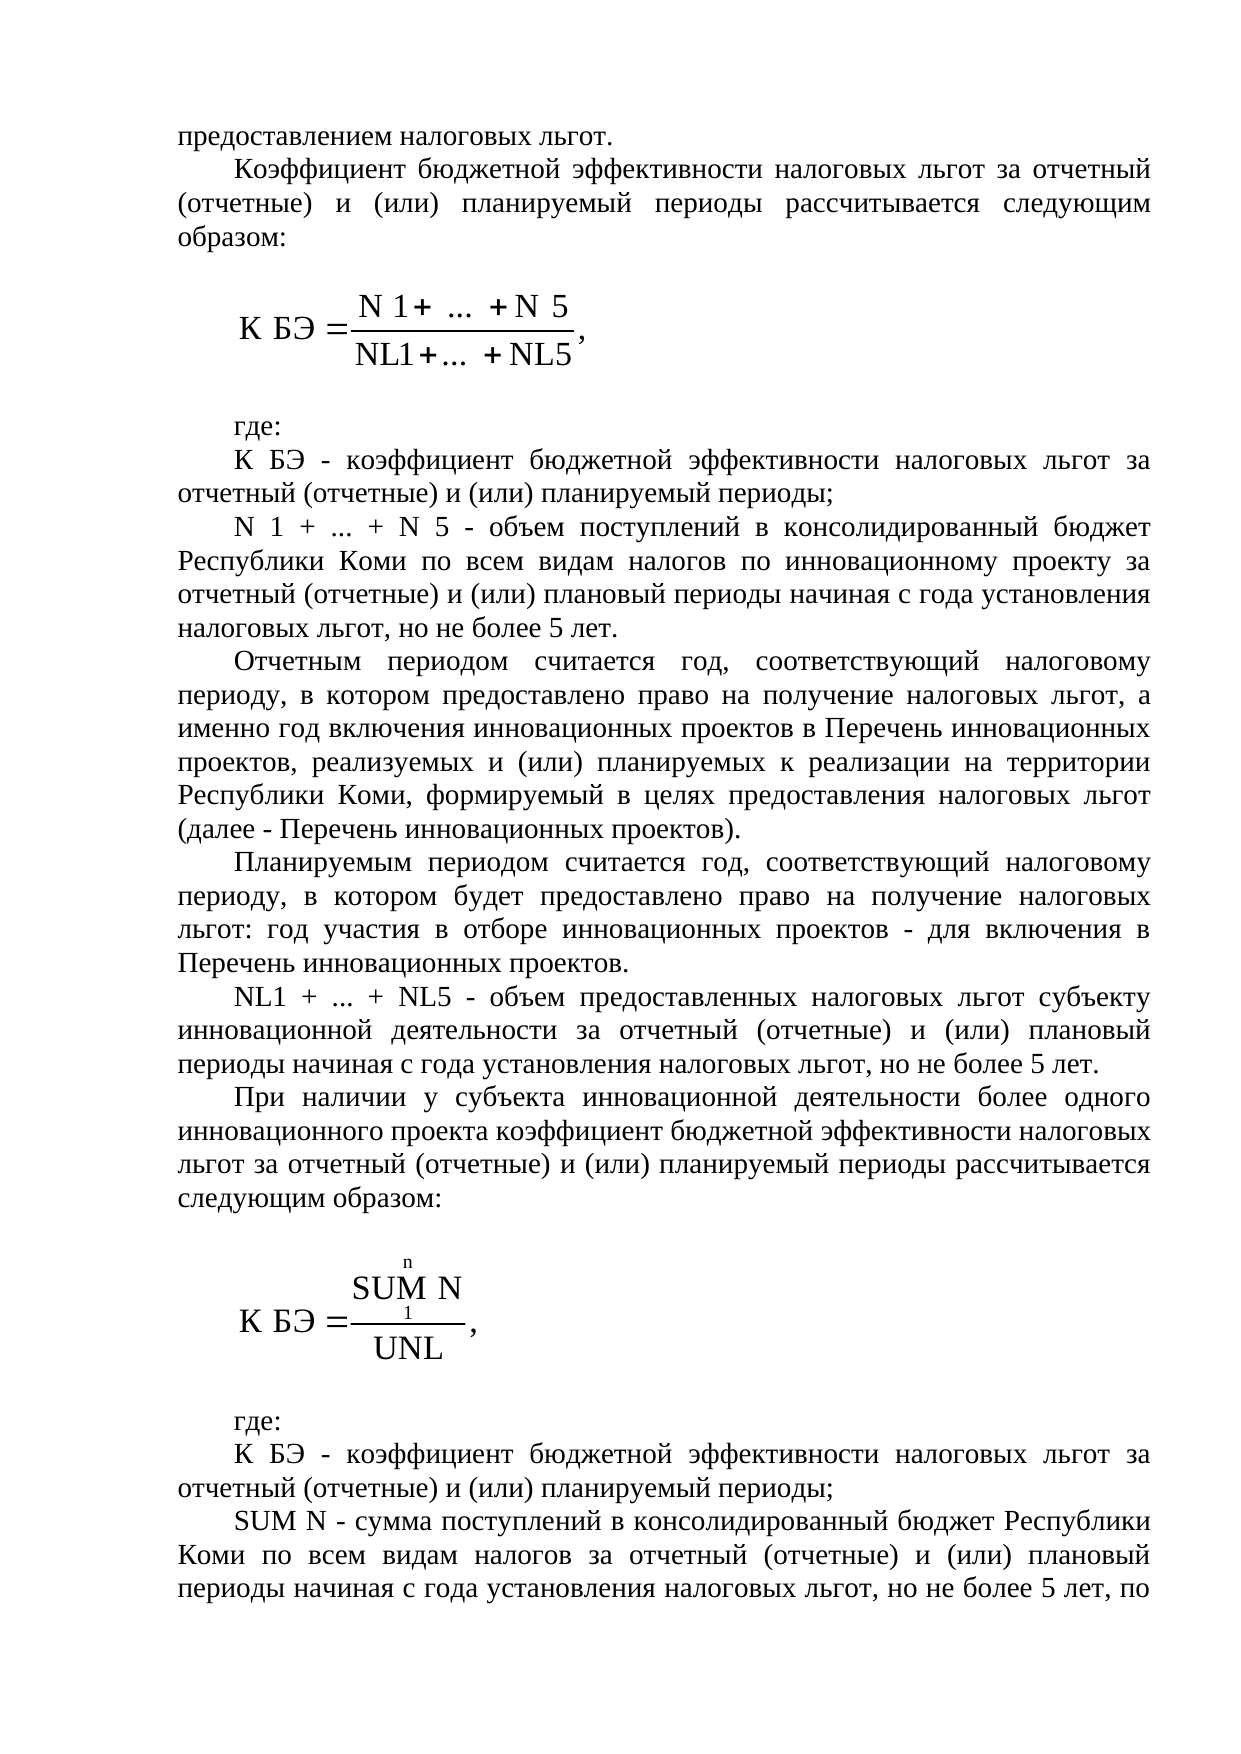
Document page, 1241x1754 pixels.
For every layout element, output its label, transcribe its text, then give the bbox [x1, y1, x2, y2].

text где: [177, 408, 1152, 442]
text При наличии у субъекта инновационной деятельности более одного инновационного проекта коэффициент бюджетной эффективности налоговых льгот за отчетный (отчетные) и (или) планируемый периоды рассчитывается следующим образом: [177, 1079, 1152, 1213]
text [177, 1503, 1152, 1604]
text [177, 118, 1152, 152]
text N 1 + ... + N 5 - объем поступлений в консолидированный бюджет Республики Коми по всем видам налогов по инновационному проекту за отчетный (отчетные) и (или) плановый периоды начиная с года установления налоговых льгот, но не более 5 лет. [177, 509, 1152, 643]
text К БЭ - коэффициент бюджетной эффективности налоговых льгот за отчетный (отчетные) и (или) планируемый периоды; [177, 442, 1152, 509]
text К БЭ - коэффициент бюджетной эффективности налоговых льгот за отчетный (отчетные) и (или) планируемый периоды; [177, 1436, 1152, 1503]
text Отчетным периодом считается год, соответствующий налоговому периоду, в котором предоставлено право на получение налоговых льгот, а именно год включения инновационных проектов в Перечень инновационных проектов, реализуемых и (или) планируемых к реализации на территории Республики Коми, формируемый в целях предоставления налоговых льгот (далее - Перечень инновационных проектов). [177, 643, 1152, 844]
text Коэффициент бюджетной эффективности налоговых льгот за отчетный (отчетные) и (или) планируемый периоды рассчитывается следующим образом: [177, 152, 1152, 252]
text Планируемым периодом считается год, соответствующий налоговому периоду, в котором будет предоставлено право на получение налоговых льгот: год участия в отборе инновационных проектов - для включения в Перечень инновационных проектов. [177, 844, 1152, 979]
text где: [177, 1403, 1152, 1436]
text NL1 + ... + NL5 - объем предоставленных налоговых льгот субъекту инновационной деятельности за отчетный (отчетные) и (или) плановый периоды начиная с года установления налоговых льгот, но не более 5 лет. [177, 979, 1152, 1079]
